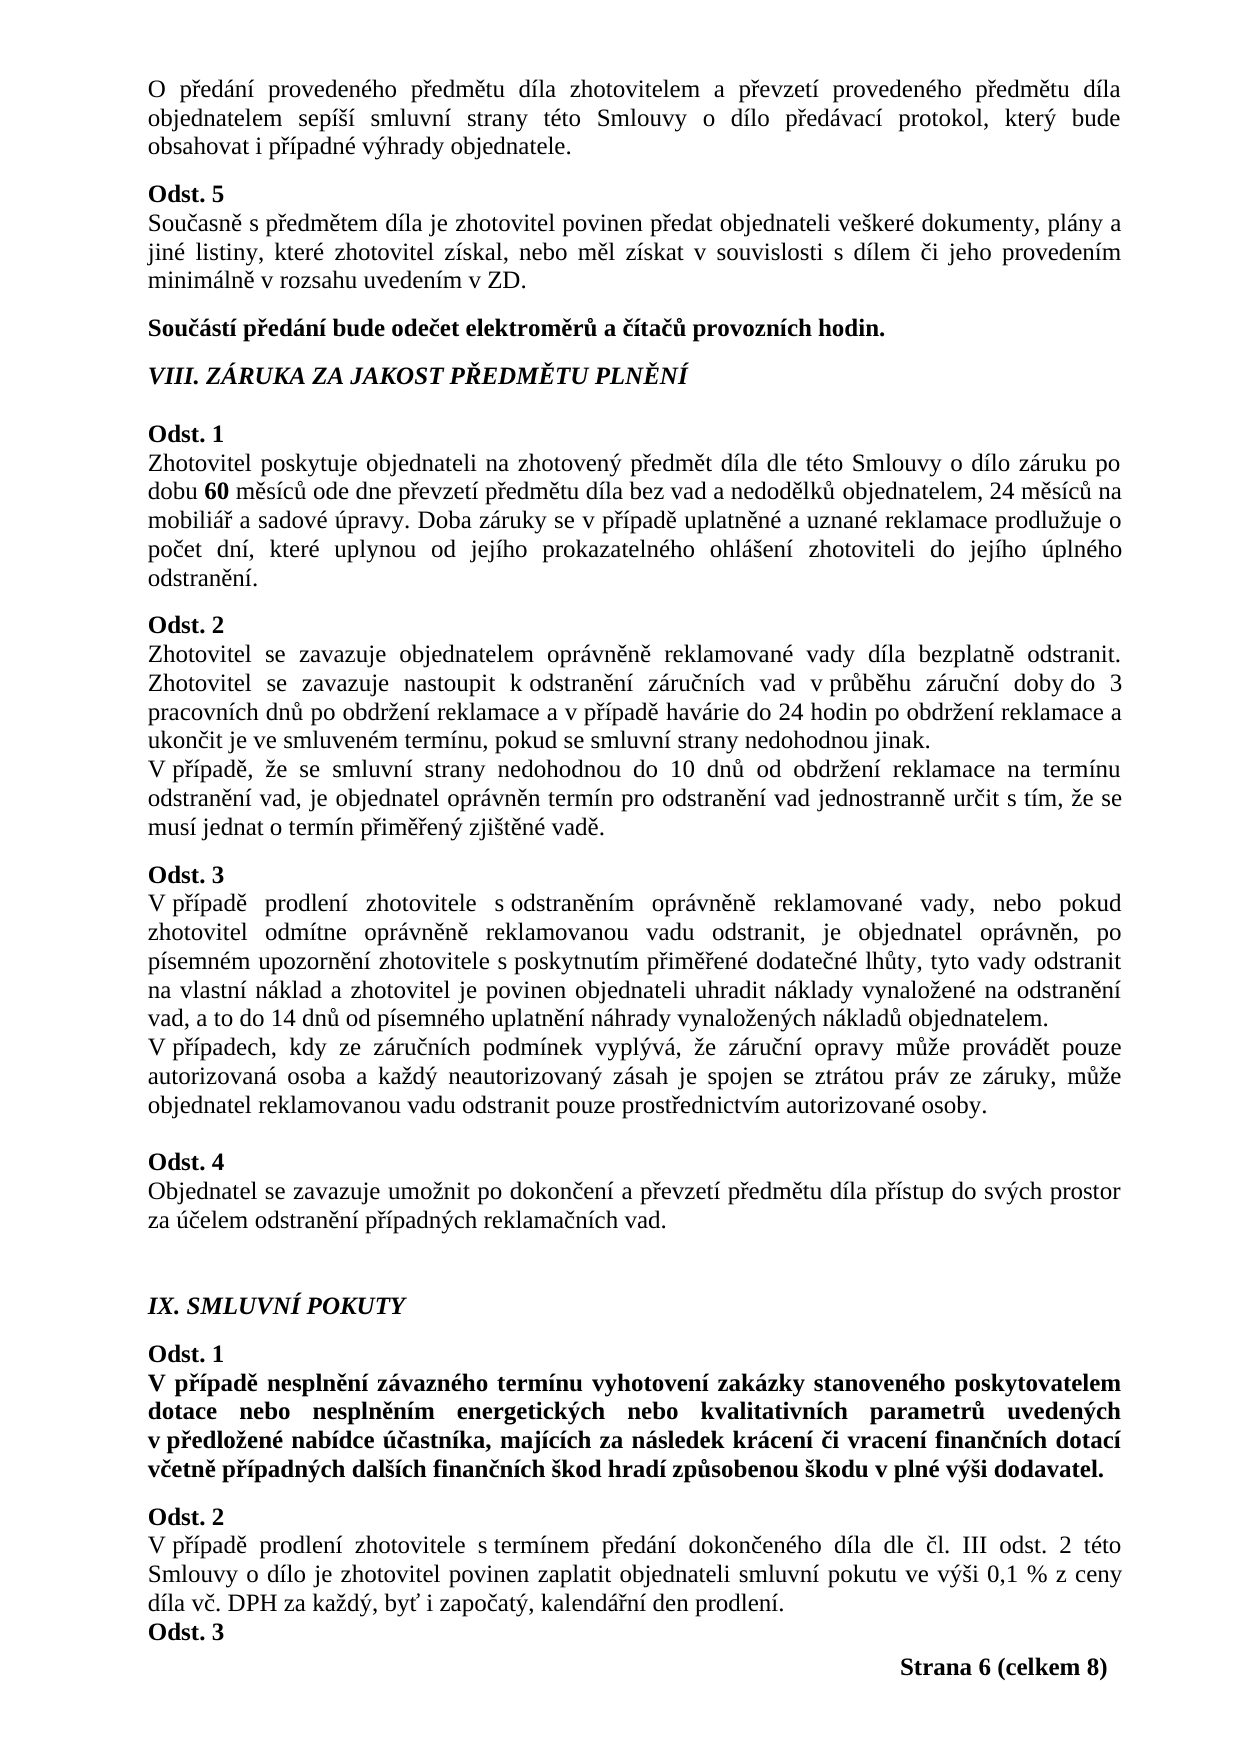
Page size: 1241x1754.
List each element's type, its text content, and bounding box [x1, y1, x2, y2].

text Odst. 3 [148, 1617, 1122, 1646]
text Objednatel se zavazuje umožnit po dokončení a převzetí předmětu díla přístup do svých prostor za účelem odstranění případných reklamačních vad. [148, 1176, 1122, 1233]
text Současně s předmětem díla je zhotovitel povinen předat objednateli veškeré dokumenty, plány a jiné listiny, které zhotovitel získal, nebo měl získat v souvislosti s dílem či jeho provedením minimálně v rozsahu uvedením v ZD. [148, 208, 1122, 294]
text Odst. 5 [148, 179, 1122, 208]
text Odst. 1 [148, 419, 1122, 448]
subtitle Odst. 4 [148, 1147, 1122, 1176]
text Odst. 2 [148, 1502, 1122, 1531]
subtitle IX. SMLUVNÍ POKUTY [148, 1291, 1122, 1320]
text V případech, kdy ze záručních podmínek vyplývá, že záruční opravy může provádět pouze autorizovaná osoba a každý neautorizovaný zásah je spojen se ztrátou práv ze záruky, může objednatel reklamovanou vadu odstranit pouze prostřednictvím autorizované osoby. [148, 1032, 1122, 1118]
text Součástí předání bude odečet elektroměrů a čítačů provozních hodin. [148, 313, 1122, 342]
text V případě nesplnění závazného termínu vyhotovení zakázky stanoveného poskytovatelem dotace nebo nesplněním energetických nebo kvalitativních parametrů uvedených v předložené nabídce účastníka, majících za následek krácení či vracení finančních dotací včetně případných dalších finančních škod hradí způsobenou škodu v plné výši dodavatel. [148, 1368, 1122, 1483]
text O předání provedeného předmětu díla zhotovitelem a převzetí provedeného předmětu díla objednatelem sepíší smluvní strany této Smlouvy o dílo předávací protokol, který bude obsahovat i případné výhrady objednatele. [148, 74, 1122, 160]
text Odst. 1 [148, 1339, 1122, 1368]
text Odst. 2 [148, 611, 1122, 639]
text Zhotovitel poskytuje objednateli na zhotovený předmět díla dle této Smlouvy o dílo záruku po dobu 60 měsíců ode dne převzetí předmětu díla bez vad a nedodělků objednatelem, 24 měsíců na mobiliář a sadové úpravy. Doba záruky se v případě uplatněné a uznané reklamace prodlužuje o počet dní, které uplynou od jejího prokazatelného ohlášení zhotoviteli do jejího úplného odstranění. [148, 448, 1122, 591]
text Zhotovitel se zavazuje objednatelem oprávněně reklamované vady díla bezplatně odstranit. Zhotovitel se zavazuje nastoupit k odstranění záručních vad v průběhu záruční doby do 3 pracovních dnů po obdržení reklamace a v případě havárie do 24 hodin po obdržení reklamace a ukončit je ve smluveném termínu, pokud se smluvní strany nedohodnou jinak. [148, 639, 1122, 754]
text V případě, že se smluvní strany nedohodnou do 10 dnů od obdržení reklamace na termínu odstranění vad, je objednatel oprávněn termín pro odstranění vad jednostranně určit s tím, že se musí jednat o termín přiměřený zjištěné vadě. [148, 754, 1122, 841]
subtitle VIII. ZÁRUKA ZA JAKOST PŘEDMĚTU PLNĚNÍ [148, 361, 1122, 390]
text Odst. 3 [148, 860, 1122, 888]
text V případě prodlení zhotovitele s termínem předání dokončeného díla dle čl. III odst. 2 této Smlouvy o dílo je zhotovitel povinen zaplatit objednateli smluvní pokutu ve výši 0,1 % z ceny díla vč. DPH za každý, byť i započatý, kalendářní den prodlení. [148, 1531, 1122, 1617]
text V případě prodlení zhotovitele s odstraněním oprávněně reklamované vady, nebo pokud zhotovitel odmítne oprávněně reklamovanou vadu odstranit, je objednatel oprávněn, po písemném upozornění zhotovitele s poskytnutím přiměřené dodatečné lhůty, tyto vady odstranit na vlastní náklad a zhotovitel je povinen objednateli uhradit náklady vynaložené na odstranění vad, a to do 14 dnů od písemného uplatnění náhrady vynaložených nákladů objednatelem. [148, 888, 1122, 1032]
